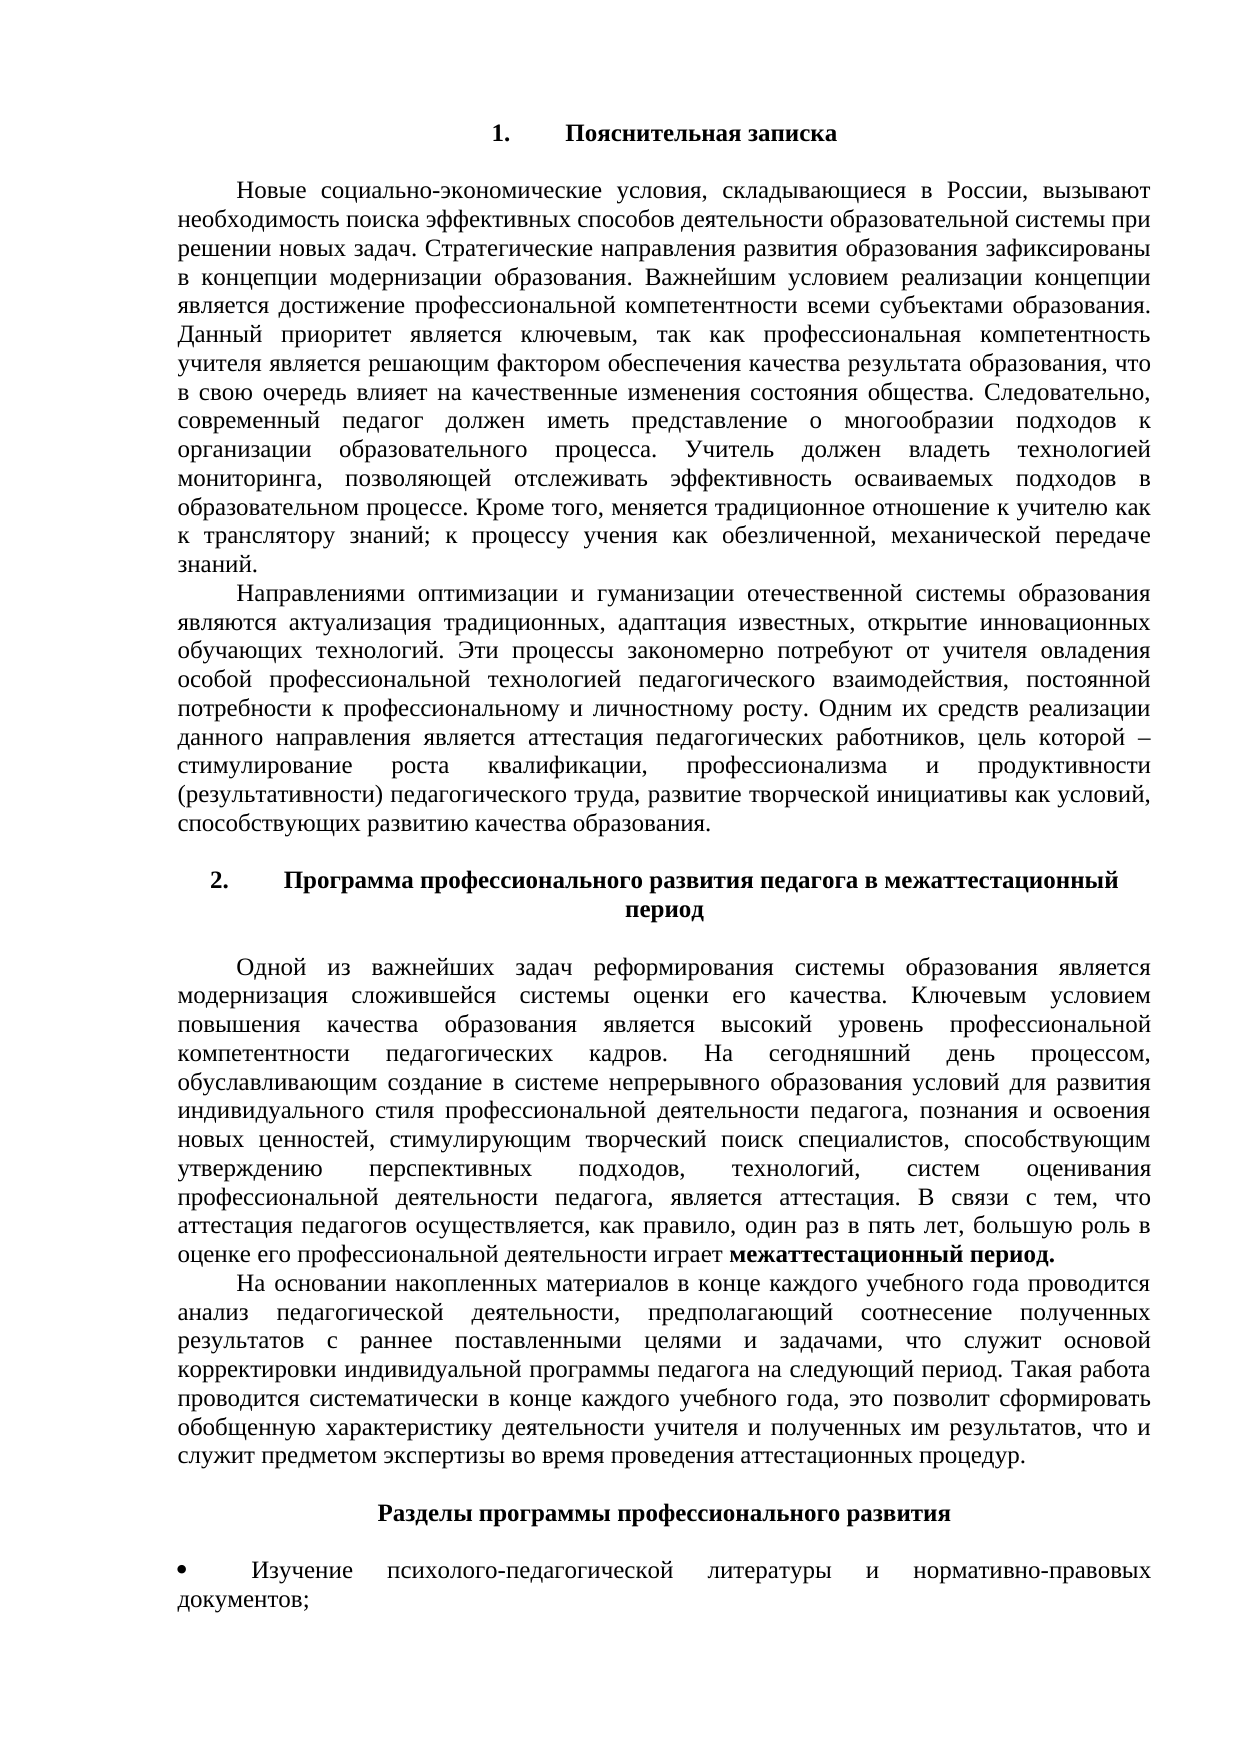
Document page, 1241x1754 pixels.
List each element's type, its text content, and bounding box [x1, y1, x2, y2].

text Одной из важнейших задач реформирования системы образования является модернизация сложившейся системы оценки его качества. Ключевым условием повышения качества образования является высокий уровень профессиональной компетентности педагогических кадров. На сегодняшний день процессом, обуславливающим создание в системе непрерывного образования условий для развития индивидуального стиля профессиональной деятельности педагога, познания и освоения новых ценностей, стимулирующим творческий поиск специалистов, способствующим утверждению перспективных подходов, технологий, систем оценивания профессиональной деятельности педагога, является аттестация. В связи с тем, что аттестация педагогов осуществляется, как правило, один раз в пять лет, большую роль в оценке его профессиональной деятельности играет межаттестационный период. [177, 952, 1152, 1268]
list Изучение психолого-педагогической литературы и нормативно-правовых документов; [177, 1556, 1152, 1613]
text Направлениями оптимизации и гуманизации отечественной системы образования являются актуализация традиционных, адаптация известных, открытие инновационных обучающих технологий. Эти процессы закономерно потребуют от учителя овладения особой профессиональной технологией педагогического взаимодействия, постоянной потребности к профессиональному и личностному росту. Одним их средств реализации данного направления является аттестация педагогических работников, цель которой – стимулирование роста квалификации, профессионализма и продуктивности (результативности) педагогического труда, развитие творческой инициативы как условий, способствующих развитию качества образования. [177, 578, 1152, 837]
text Новые социально-экономические условия, складывающиеся в России, вызывают необходимость поиска эффективных способов деятельности образовательной системы при решении новых задач. Стратегические направления развития образования зафиксированы в концепции модернизации образования. Важнейшим условием реализации концепции является достижение профессиональной компетентности всеми субъектами образования. Данный приоритет является ключевым, так как профессиональная компетентность учителя является решающим фактором обеспечения качества результата образования, что в свою очередь влияет на качественные изменения состояния общества. Следовательно, современный педагог должен иметь представление о многообразии подходов к организации образовательного процесса. Учитель должен владеть технологией мониторинга, позволяющей отслеживать эффективность осваиваемых подходов в образовательном процессе. Кроме того, меняется традиционное отношение к учителю как к транслятору знаний; к процессу учения как обезличенной, механической передаче знаний. [177, 176, 1152, 578]
list Программа профессионального развития педагога в межаттестационный период [177, 866, 1152, 923]
text Разделы программы профессионального развития [177, 1498, 1152, 1527]
list Пояснительная записка [177, 118, 1152, 147]
text На основании накопленных материалов в конце каждого учебного года проводится анализ педагогической деятельности, предполагающий соотнесение полученных результатов с раннее поставленными целями и задачами, что служит основой корректировки индивидуальной программы педагога на следующий период. Такая работа проводится систематически в конце каждого учебного года, это позволит сформировать обобщенную характеристику деятельности учителя и полученных им результатов, что и служит предметом экспертизы во время проведения аттестационных процедур. [177, 1268, 1152, 1469]
